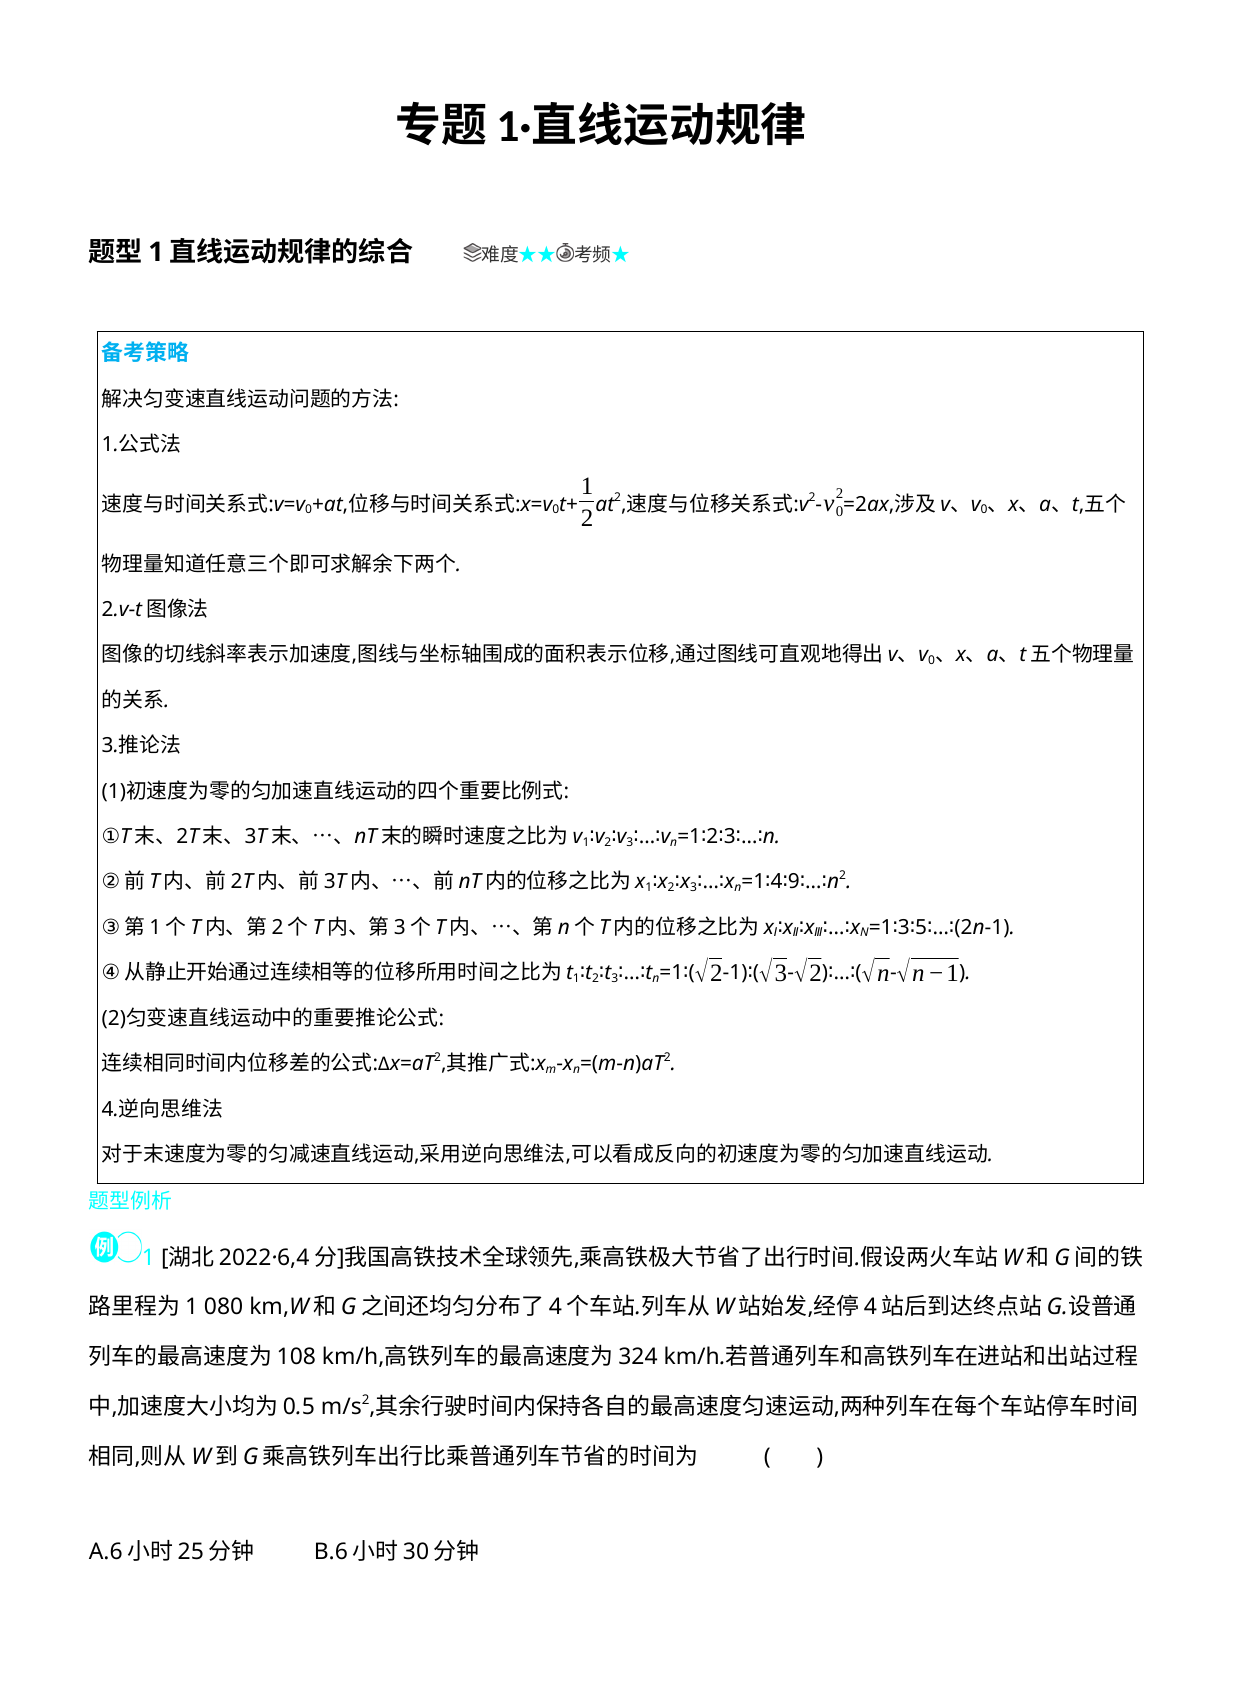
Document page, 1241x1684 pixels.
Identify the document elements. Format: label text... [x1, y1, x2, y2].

text 1 [湖北2022·6,4分]我国高铁技术全球领先,乘高铁极大节省了出行时间.假设两火车站W和G间的铁路里程为1 080 km,W和G之间还均匀分布了4个车站.列车从W站始发,经停4站后到达终点站G.设普通列车的最高速度为108 km/h,高铁列车的最高速度为324 km/h.若普通列车和高铁列车在进站和出站过程中,加速度大小均为0.5 m/s2,其余行驶时间内保持各自的最高速度匀速运动,两种列车在每个车站停车时间相同,则从W到G乘高铁列车出行比乘普通列车节省的时间为 ( ) [88, 1229, 1152, 1471]
text A.6小时25分钟 B.6小时30分钟 [88, 1532, 1152, 1566]
text 题型例析 [88, 1184, 1152, 1214]
picture [463, 243, 482, 262]
picture [556, 243, 574, 262]
picture [88, 1229, 142, 1265]
title 专题1·直线运动规律 [88, 88, 1152, 155]
text 题型1直线运动规律的综合 难度★★考频★ [88, 230, 1152, 269]
table_header 备考策略 解决匀变速直线运动问题的方法: 1.公式法 速度与时间关系式:v=v0+at,位移与时间关系式:x=v0t+at2,速度与位移关系式:v2-=2ax,涉及v、v0、x、a、t,五个物理量知道任意三个即可求解余下两个. 2.v-t图像法 图像的切线斜率表示加速度,图线与坐标轴围成的面积表示位移,通过图线可直观地得出v、v0、x、a、t五个物理量的关系. 3.推论法 (1)初速度为零的匀加速直线运动的四个重要比例式: ①T末、2T末、3T末、…、nT末的瞬时速度之比为v1∶v2∶v3∶…∶vn=1∶2∶3∶…∶n. ②前T内、前2T内、前3T内、…、前nT内的位移之比为x1∶x2∶x3∶…∶xn=1∶4∶9∶…∶n2. ③第1个T内、第2个T内、第3个T内、…、第n个T内的位移之比为xⅠ∶xⅡ∶xⅢ∶…∶xN=1∶3∶5∶…∶(2n-1). ④从静止开始通过连续相等的位移所用时间之比为t1∶t2∶t3∶…∶tn=1∶(-1)∶(-)∶…∶(-). (2)匀变速直线运动中的重要推论公式: 连续相同时间内位移差的公式:Δx=aT2,其推广式:xm-xn=(m-n)aT2. 4.逆向思维法 对于末速度为零的匀减速直线运动,采用逆向思维法,可以看成反向的初速度为零的匀加速直线运动. [98, 332, 1143, 1183]
